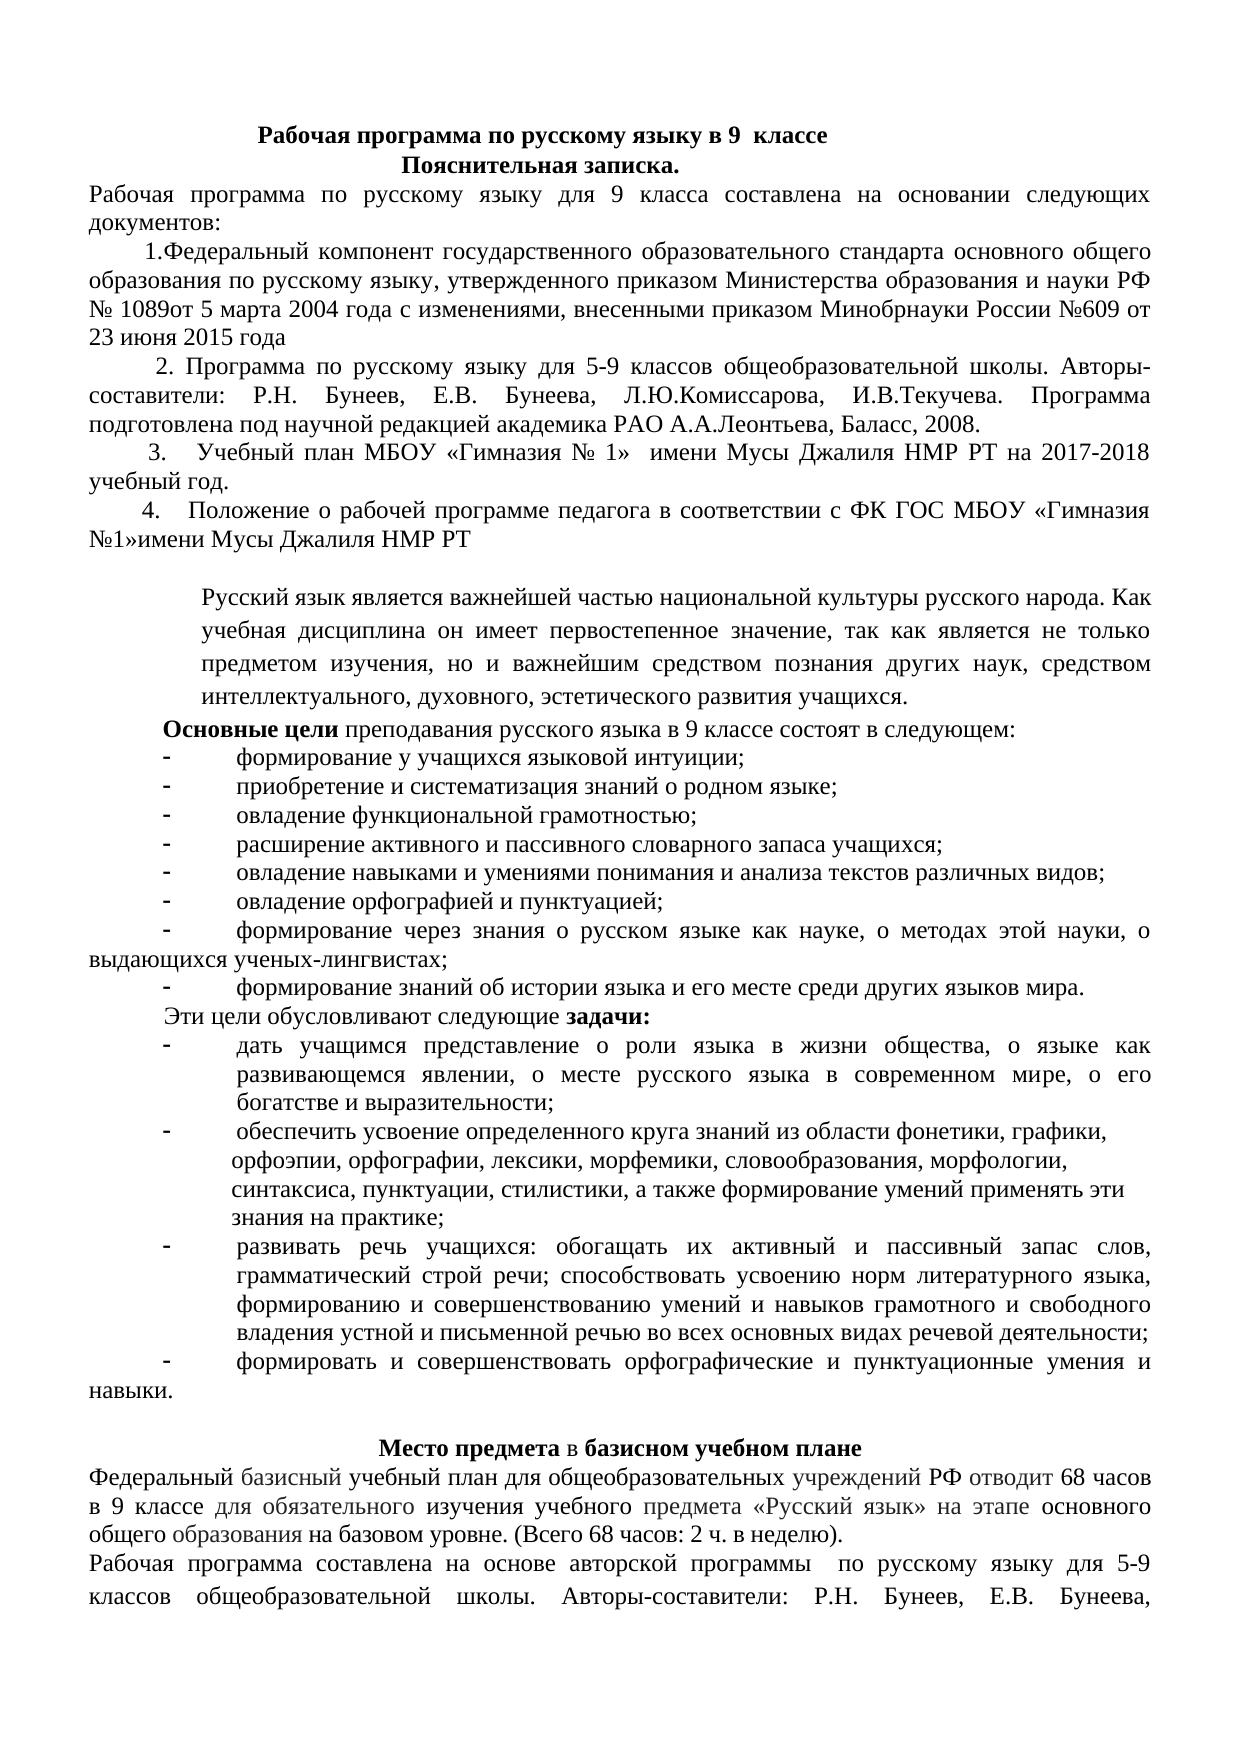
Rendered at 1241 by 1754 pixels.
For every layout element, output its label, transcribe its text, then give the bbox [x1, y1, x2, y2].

text Пояснительная записка. [89, 150, 1152, 179]
list формирование знаний об истории языка и его месте среди других языков мира. [89, 972, 1152, 1001]
list расширение активного и пассивного словарного запаса учащихся; [89, 829, 1152, 857]
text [89, 1548, 1152, 1610]
text Федеральный базисный учебный план для общеобразовательных учреждений РФ отводит 68 часов в 9 классе для обязательного изучения учебного предмета «Русский язык» на этапе основного общего образования на базовом уровне. (Всего 68 часов: 2 ч. в неделю). [89, 1462, 1152, 1548]
text 3. Учебный план МБОУ «Гимназия № 1» имени Мусы Джалиля НМР РТ на 2017-2018 учебный год. [89, 437, 1152, 495]
text знания на практике; [162, 1202, 1152, 1231]
list формирование через знания о русском языке как науке, о методах этой науки, о выдающихся ученых-лингвистах; [89, 915, 1152, 972]
list овладение функциональной грамотностью; [89, 800, 1152, 829]
text 4. Положение о рабочей программе педагога в соответствии с ФК ГОС МБОУ «Гимназия №1»имени Мусы Джалиля НМР РТ [89, 495, 1152, 552]
text Основные цели преподавания русского языка в 9 классе состоят в следующем: [89, 714, 1152, 742]
text Место предмета в базисном учебном плане [89, 1433, 1152, 1462]
list Русский язык является важнейшей частью национальной культуры русского народа. Как учебная дисциплина он имеет первостепенное значение, так как является не только предметом изучения, но и важнейшим средством познания других наук, средством интеллектуального, духовного, эстетического развития учащихся. [201, 582, 1152, 709]
text синтаксиса, пунктуации, стилистики, а также формирование умений применять эти [162, 1174, 1152, 1202]
text Эти цели обусловливают следующие задачи: [89, 1001, 1152, 1030]
list дать учащимся представление о роли языка в жизни общества, о языке как развивающемся явлении, о месте русского языка в современном мире, о его богатстве и выразительности; [162, 1030, 1152, 1116]
text Рабочая программа по русскому языку в 9 классе [89, 118, 1152, 150]
list формирование у учащихся языковой интуиции; [89, 742, 1152, 771]
text Рабочая программа по русскому языку для 9 класса составлена на основании следующих документов: [89, 179, 1152, 236]
list формировать и совершенствовать орфографические и пунктуационные умения и навыки. [89, 1346, 1152, 1404]
list развивать речь учащихся: обогащать их активный и пассивный запас слов, грамматический строй речи; способствовать усвоению норм литературного языка, формированию и совершенствованию умений и навыков грамотного и свободного владения устной и письменной речью во всех основных видах речевой деятельности; [162, 1231, 1152, 1346]
text 2. Программа по русскому языку для 5-9 классов общеобразовательной школы. Авторы-составители: Р.Н. Бунеев, Е.В. Бунеева, Л.Ю.Комиссарова, И.В.Текучева. Программа подготовлена под научной редакцией академика РАО А.А.Леонтьева, Баласс, 2008. [89, 351, 1152, 437]
list приобретение и систематизация знаний о родном языке; [89, 771, 1152, 800]
list овладение навыками и умениями понимания и анализа текстов различных видов; [89, 857, 1152, 886]
text орфоэпии, орфографии, лексики, морфемики, словообразования, морфологии, [162, 1145, 1152, 1174]
list овладение орфографией и пунктуацией; [89, 886, 1152, 915]
text 1.Федеральный компонент государственного образовательного стандарта основного общего образования по русскому языку, утвержденного приказом Министерства образования и науки РФ № 1089от 5 марта 2004 года с изменениями, внесенными приказом Минобрнауки России №609 от 23 июня 2015 года [89, 236, 1152, 351]
list обеспечить усвоение определенного круга знаний из области фонетики, графики, [89, 1116, 1152, 1145]
